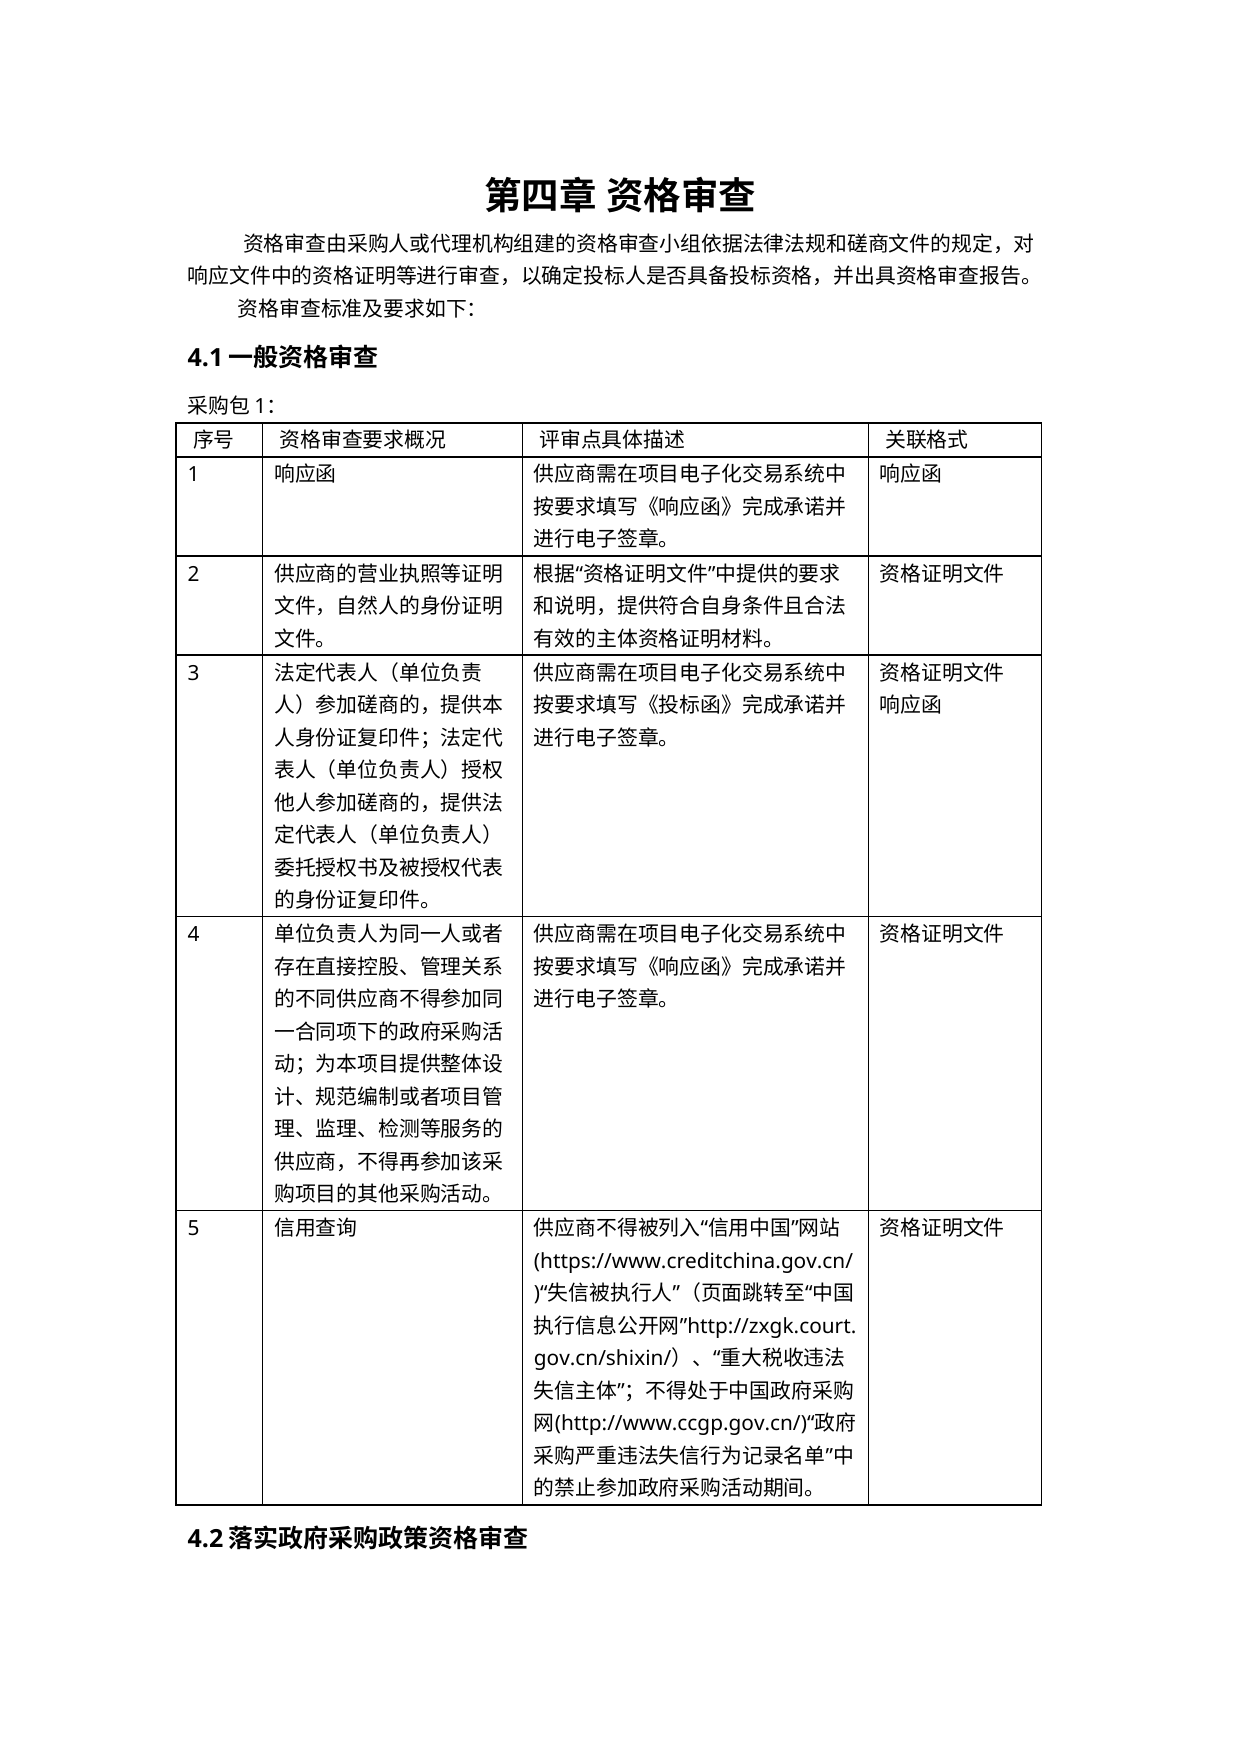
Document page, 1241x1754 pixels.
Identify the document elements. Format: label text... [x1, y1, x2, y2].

table_cell 法定代表人（单位负责人）参加磋商的，提供本人身份证复印件；法定代表人（单位负责人）授权他人参加磋商的，提供法定代表人（单位负责人）委托授权书及被授权代表的身份证复印件。 [263, 656, 522, 916]
text 4.2落实政府采购政策资格审查 [187, 1505, 1053, 1570]
table_cell 资格证明文件 [869, 917, 1041, 1210]
table_cell 供应商需在项目电子化交易系统中按要求填写《投标函》完成承诺并进行电子签章。 [523, 656, 868, 916]
table_cell 3 [177, 656, 262, 916]
table_cell 单位负责人为同一人或者存在直接控股、管理关系的不同供应商不得参加同一合同项下的政府采购活动；为本项目提供整体设计、规范编制或者项目管理、监理、检测等服务的供应商，不得再参加该采购项目的其他采购活动。 [263, 917, 522, 1210]
text 资格审查由采购人或代理机构组建的资格审查小组依据法律法规和磋商文件的规定，对响应文件中的资格证明等进行审查，以确定投标人是否具备投标资格，并出具资格审查报告。 [187, 227, 1053, 292]
table_cell 资格证明文件 响应函 [869, 656, 1041, 916]
table_cell 资格证明文件 [869, 557, 1041, 654]
table_cell 2 [177, 557, 262, 654]
text 资格审查标准及要求如下： [187, 292, 1053, 324]
text 第四章 资格审查 [187, 162, 1053, 227]
table_cell 5 [177, 1211, 262, 1504]
table_cell 信用查询 [263, 1211, 522, 1504]
table_cell 响应函 [263, 458, 522, 555]
table_cell 响应函 [869, 458, 1041, 555]
table_cell 资格证明文件 [869, 1211, 1041, 1504]
table_header 序号 [177, 424, 262, 456]
table_cell 供应商需在项目电子化交易系统中按要求填写《响应函》完成承诺并进行电子签章。 [523, 458, 868, 555]
table_cell 4 [177, 917, 262, 1210]
table_header 评审点具体描述 [523, 424, 868, 456]
text 4.1一般资格审查 [187, 324, 1053, 389]
table_cell 供应商不得被列入“信用中国”网站(https://www.creditchina.gov.cn/ )“失信被执行人”（页面跳转至“中国执行信息公开网”http://zxgk.court.gov.cn/shixin/）、“重大税收违法失信主体”；不得处于中国政府采购网(http://www.ccgp.gov.cn/)“政府采购严重违法失信行为记录名单”中的禁止参加政府采购活动期间。 [523, 1211, 868, 1504]
table_header 关联格式 [869, 424, 1041, 456]
table_cell 1 [177, 458, 262, 555]
table_cell 供应商的营业执照等证明文件，自然人的身份证明文件。 [263, 557, 522, 654]
table_cell 根据“资格证明文件”中提供的要求和说明，提供符合自身条件且合法有效的主体资格证明材料。 [523, 557, 868, 654]
table_cell 供应商需在项目电子化交易系统中按要求填写《响应函》完成承诺并进行电子签章。 [523, 917, 868, 1210]
text 采购包1： [187, 389, 1053, 422]
table_header 资格审查要求概况 [263, 424, 522, 456]
